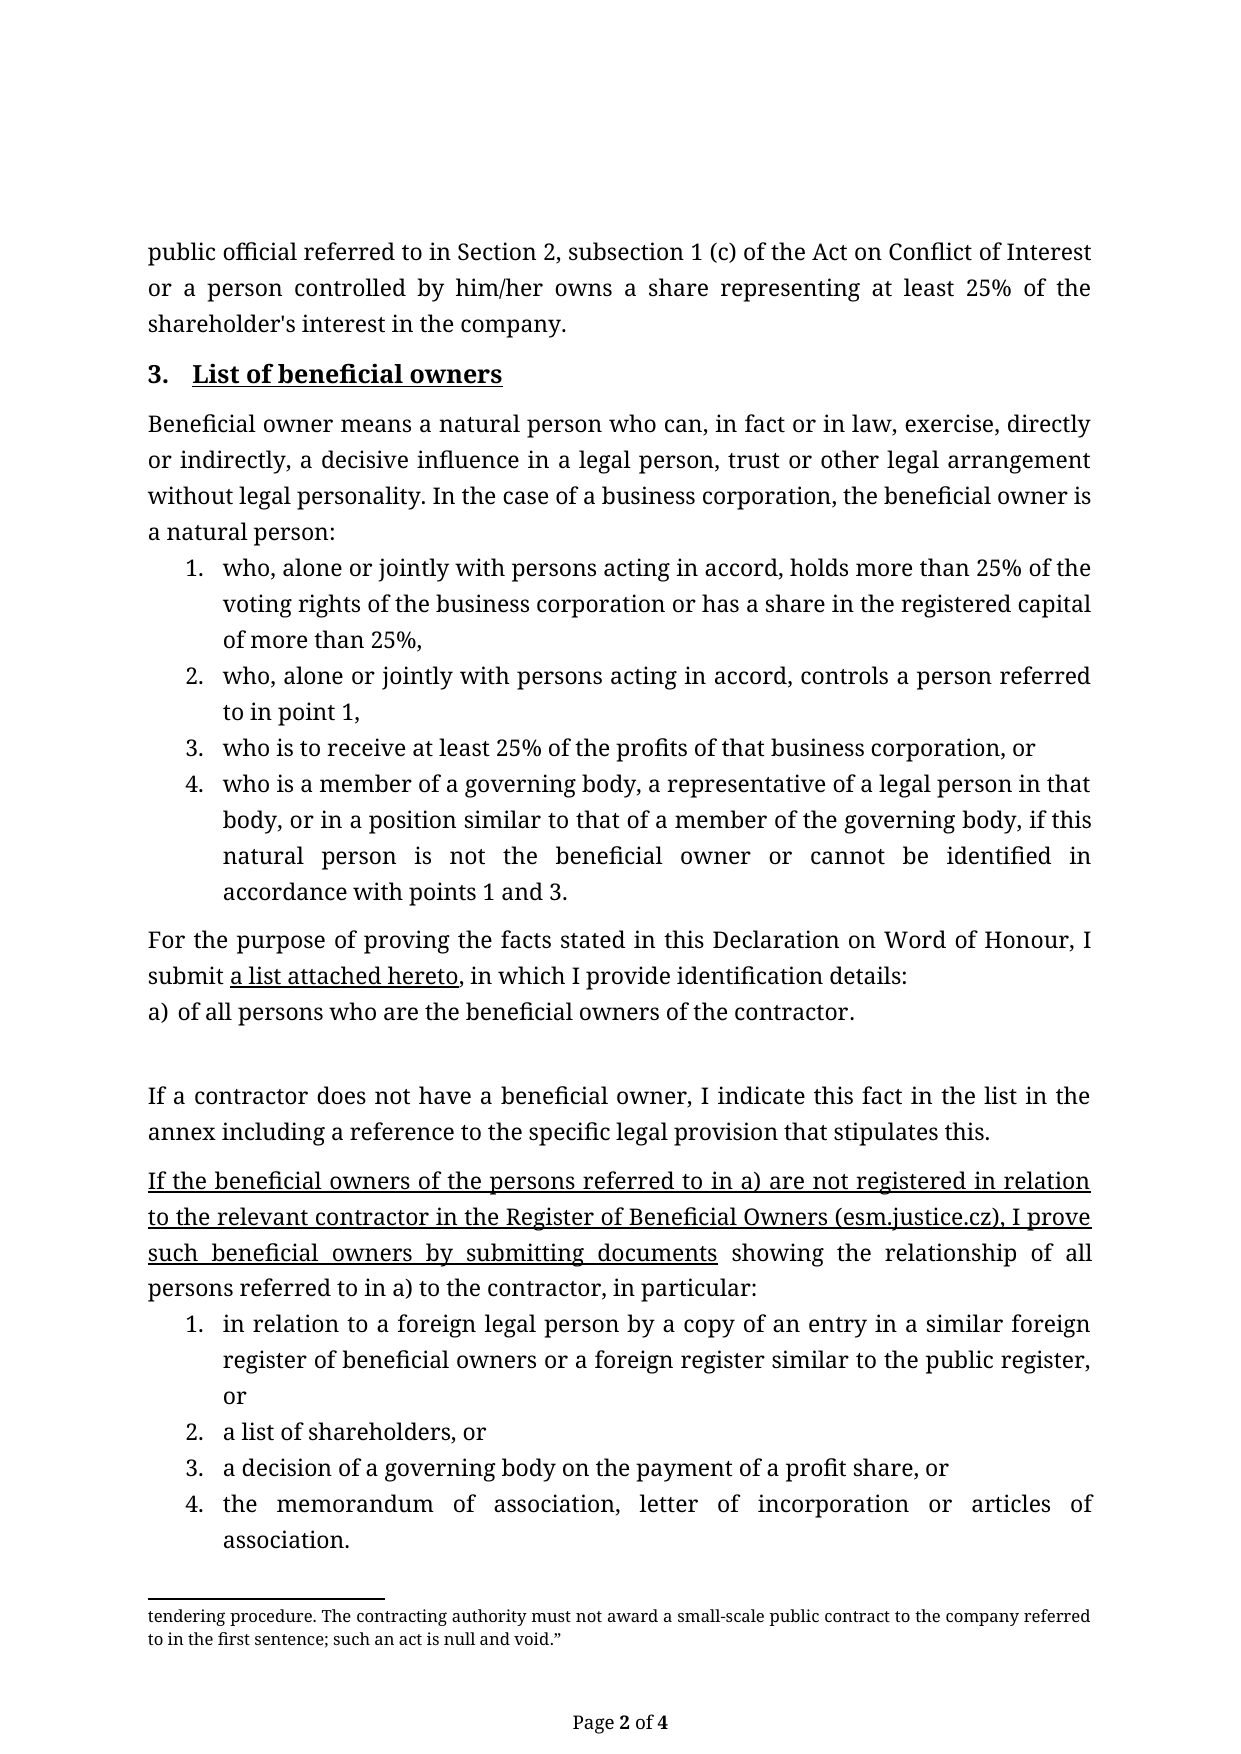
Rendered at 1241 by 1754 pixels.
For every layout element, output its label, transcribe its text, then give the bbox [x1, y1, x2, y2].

subtitle 3. List of beneficial owners [148, 357, 1093, 391]
list If the beneficial owners of the persons referred to in a) are not registered in relation to the relevant contractor in the Register of Beneficial Owners (esm.justice.cz), I prove such beneficial owners by submitting documents showing the relationship of all persons referred to in a) to the contractor, in particular: [148, 1164, 1093, 1304]
list Beneficial owner means a natural person who can, in fact or in law, exercise, directly or indirectly, a decisive influence in a legal person, trust or other legal arrangement without legal personality. In the case of a business corporation, the beneficial owner is a natural person: [148, 408, 1093, 547]
list who is a member of a governing body, a representative of a legal person in that body, or in a position similar to that of a member of the governing body, if this natural person is not the beneficial owner or cannot be identified in accordance with points 1 and 3. [185, 768, 1093, 907]
list a list of shareholders, or [185, 1416, 1093, 1447]
list a decision of a governing body on the payment of a profit share, or [185, 1452, 1093, 1483]
text For the purpose of proving the facts stated in this Declaration on Word of Honour, I submit a list attached hereto, in which I provide identification details: [148, 924, 1093, 991]
list At the same time, I declare on my honour that I am not covered by Section 4b of Act No. 159/2006 Coll., on Conflict of Interest , i.e. that I am not a company in which a public official referred to in Section 2, subsection 1 (c) of the Act on Conflict of Interest or a person controlled by him/her owns a share representing at least 25% of the shareholder's interest in the company. [148, 236, 1093, 339]
list who is to receive at least 25% of the profits of that business corporation, or [185, 732, 1093, 763]
list in relation to a foreign legal person by a copy of an entry in a similar foreign register of beneficial owners or a foreign register similar to the public register, or [185, 1308, 1093, 1411]
text If a contractor does not have a beneficial owner, I indicate this fact in the list in the annex including a reference to the specific legal provision that stipulates this. [148, 1080, 1093, 1147]
list who, alone or jointly with persons acting in accord, controls a person referred to in point 1, [185, 660, 1093, 727]
list the memorandum of association, letter of incorporation or articles of association. [185, 1488, 1093, 1555]
list who, alone or jointly with persons acting in accord, holds more than 25% of the voting rights of the business corporation or has a share in the registered capital of more than 25%, [185, 552, 1093, 655]
list a) of all persons who are the beneficial owners of the contractor. [148, 996, 1093, 1027]
